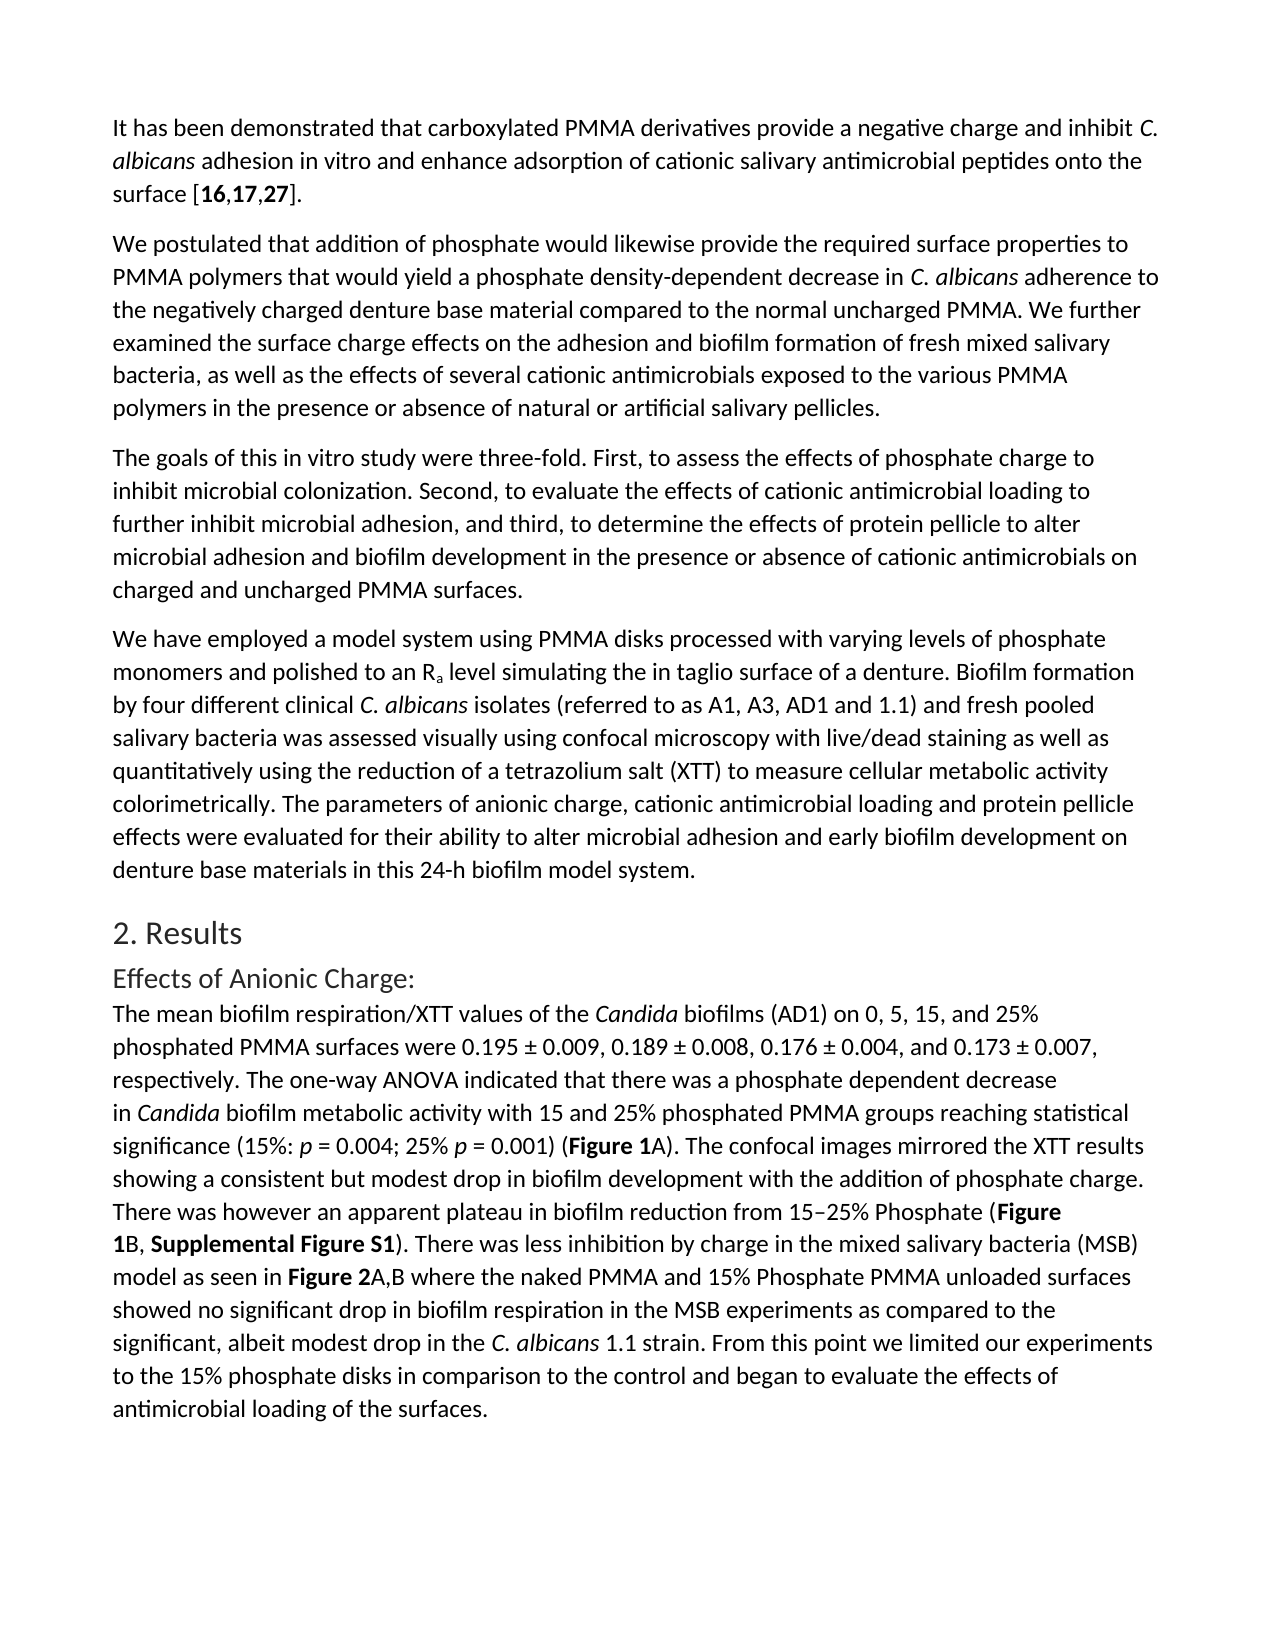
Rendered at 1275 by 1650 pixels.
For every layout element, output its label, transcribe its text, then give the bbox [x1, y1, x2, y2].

text We have employed a model system using PMMA disks processed with varying levels of phosphate monomers and polished to an Ra level simulating the in taglio surface of a denture. Biofilm formation by four different clinical C. albicans isolates (referred to as A1, A3, AD1 and 1.1) and fresh pooled salivary bacteria was assessed visually using confocal microscopy with live/dead staining as well as quantitatively using the reduction of a tetrazolium salt (XTT) to measure cellular metabolic activity colorimetrically. The parameters of anionic charge, cationic antimicrobial loading and protein pellicle effects were evaluated for their ability to alter microbial adhesion and early biofilm development on denture base materials in this 24-h biofilm model system. [112, 623, 1162, 884]
subtitle Effects of Anionic Charge: [112, 960, 1162, 995]
subtitle 2. Results [112, 912, 1162, 952]
text The goals of this in vitro study were three-fold. First, to assess the effects of phosphate charge to inhibit microbial colonization. Second, to evaluate the effects of cationic antimicrobial loading to further inhibit microbial adhesion, and third, to determine the effects of protein pellicle to alter microbial adhesion and biofilm development in the presence or absence of cationic antimicrobials on charged and uncharged PMMA surfaces. [112, 442, 1162, 604]
text It has been demonstrated that carboxylated PMMA derivatives provide a negative charge and inhibit C. albicans adhesion in vitro and enhance adsorption of cationic salivary antimicrobial peptides onto the surface [16,17,27]. [112, 112, 1162, 209]
text We postulated that addition of phosphate would likewise provide the required surface properties to PMMA polymers that would yield a phosphate density-dependent decrease in C. albicans adherence to the negatively charged denture base material compared to the normal uncharged PMMA. We further examined the surface charge effects on the adhesion and biofilm formation of fresh mixed salivary bacteria, as well as the effects of several cationic antimicrobials exposed to the various PMMA polymers in the presence or absence of natural or artificial salivary pellicles. [112, 228, 1162, 423]
text The mean biofilm respiration/XTT values of the Candida biofilms (AD1) on 0, 5, 15, and 25% phosphated PMMA surfaces were 0.195 ± 0.009, 0.189 ± 0.008, 0.176 ± 0.004, and 0.173 ± 0.007, respectively. The one-way ANOVA indicated that there was a phosphate dependent decrease in Candida biofilm metabolic activity with 15 and 25% phosphated PMMA groups reaching statistical significance (15%: p = 0.004; 25% p = 0.001) (Figure 1A). The confocal images mirrored the XTT results showing a consistent but modest drop in biofilm development with the addition of phosphate charge. There was however an apparent plateau in biofilm reduction from 15–25% Phosphate (Figure 1B, Supplemental Figure S1). There was less inhibition by charge in the mixed salivary bacteria (MSB) model as seen in Figure 2A,B where the naked PMMA and 15% Phosphate PMMA unloaded surfaces showed no significant drop in biofilm respiration in the MSB experiments as compared to the significant, albeit modest drop in the C. albicans 1.1 strain. From this point we limited our experiments to the 15% phosphate disks in comparison to the control and began to evaluate the effects of antimicrobial loading of the surfaces. [112, 998, 1162, 1424]
